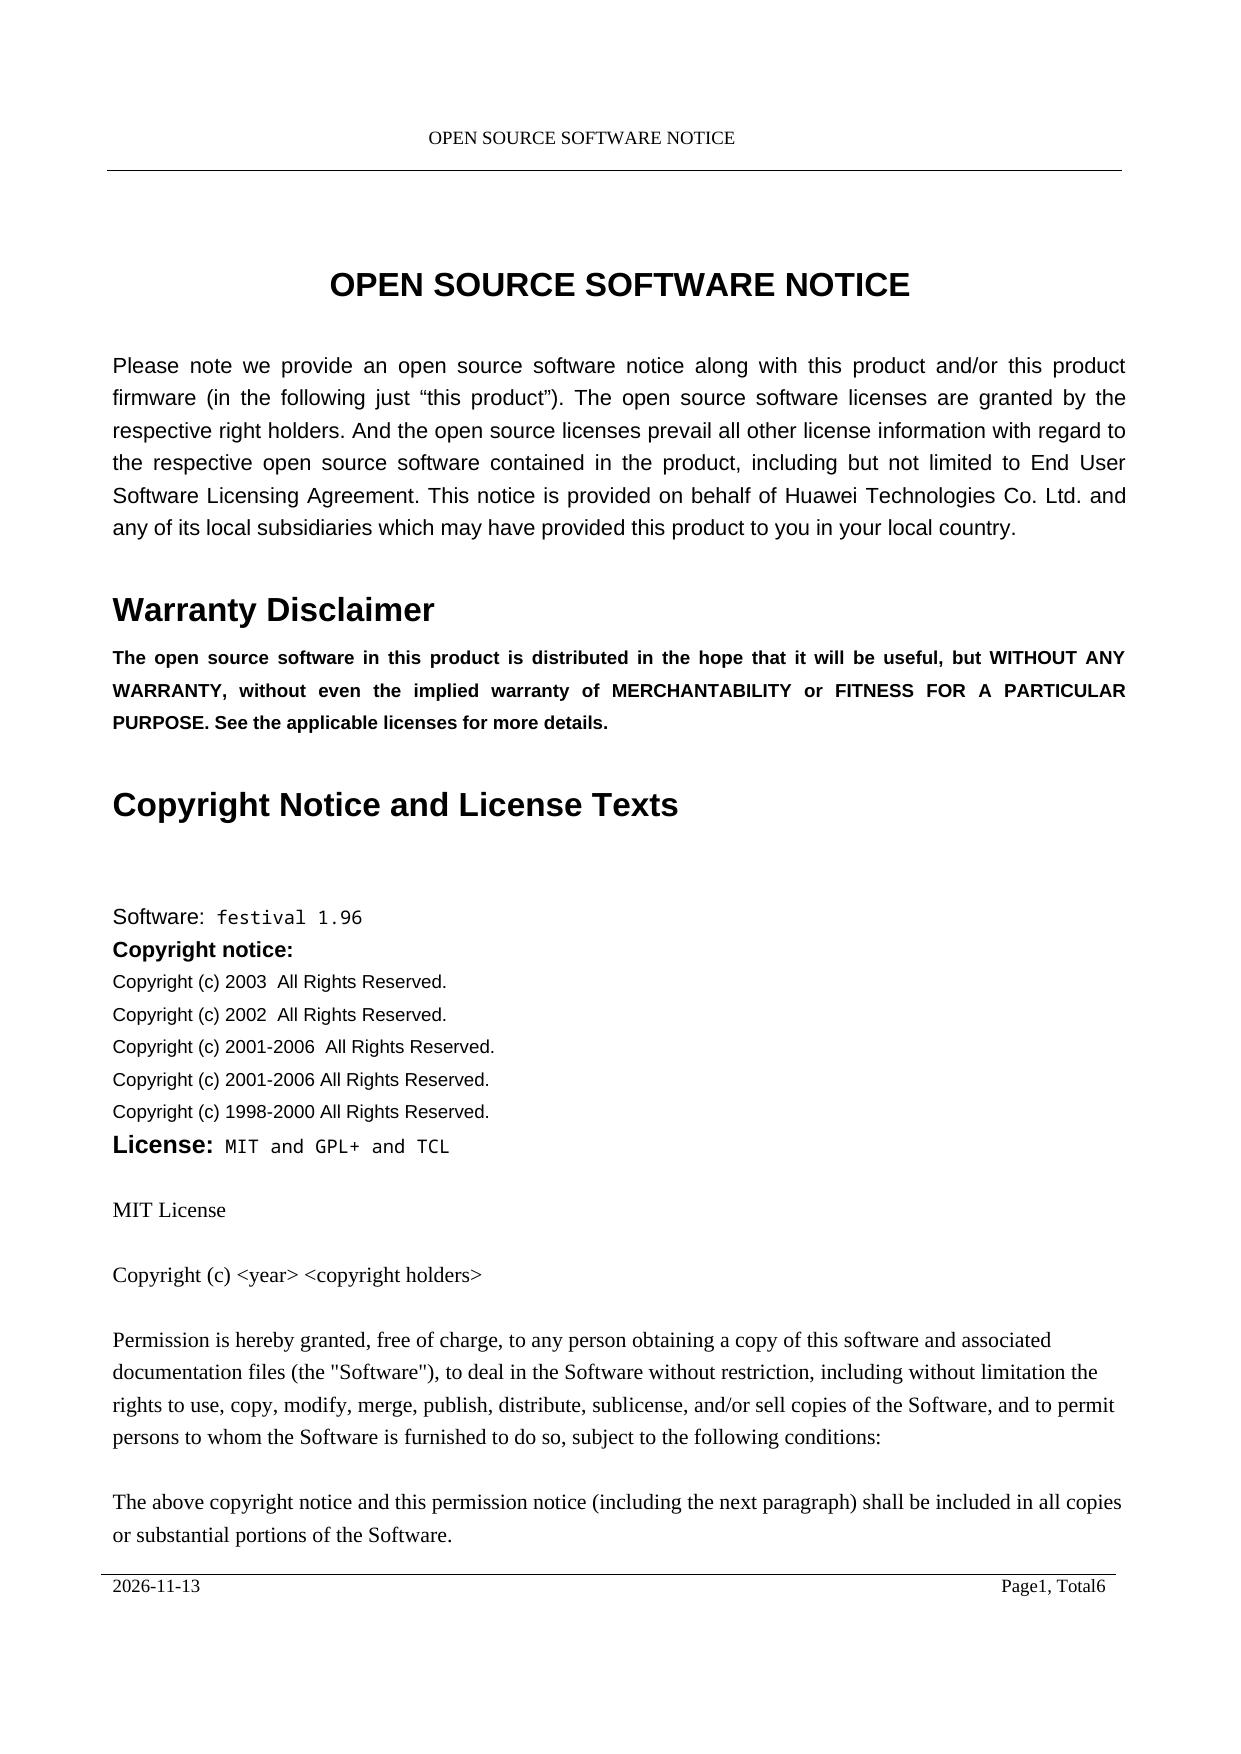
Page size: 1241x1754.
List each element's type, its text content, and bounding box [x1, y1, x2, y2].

text Copyright notice: [112, 933, 1128, 966]
text Copyright Notice and License Texts [112, 771, 1128, 836]
text Copyright (c) 2002 All Rights Reserved. [112, 998, 1128, 1031]
text Please note we provide an open source software notice along with this product and/or this product firmware (in the following just “this product”). The open source software licenses are granted by the respective right holders. And the open source licenses prevail all other license information with regard to the respective open source software contained in the product, including but not limited to End User Software Licensing Agreement. This notice is provided on behalf of Huawei Technologies Co. Ltd. and any of its local subsidiaries which may have provided this product to you in your local country. [112, 349, 1128, 544]
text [112, 1128, 1128, 1551]
text OPEN SOURCE SOFTWARE NOTICE [112, 251, 1128, 316]
text The open source software in this product is distributed in the hope that it will be useful, but WITHOUT ANY WARRANTY, without even the implied warranty of MERCHANTABILITY or FITNESS FOR A PARTICULAR PURPOSE. See the applicable licenses for more details. [112, 641, 1128, 739]
text Copyright (c) 2001-2006 All Rights Reserved. [112, 1063, 1128, 1096]
text Warranty Disclaimer [112, 576, 1128, 641]
text Copyright (c) 2001-2006 All Rights Reserved. [112, 1031, 1128, 1063]
text Copyright (c) 1998-2000 All Rights Reserved. [112, 1096, 1128, 1128]
text Software: festival 1.96 [112, 901, 1128, 933]
text Copyright (c) 2003 All Rights Reserved. [112, 966, 1128, 998]
